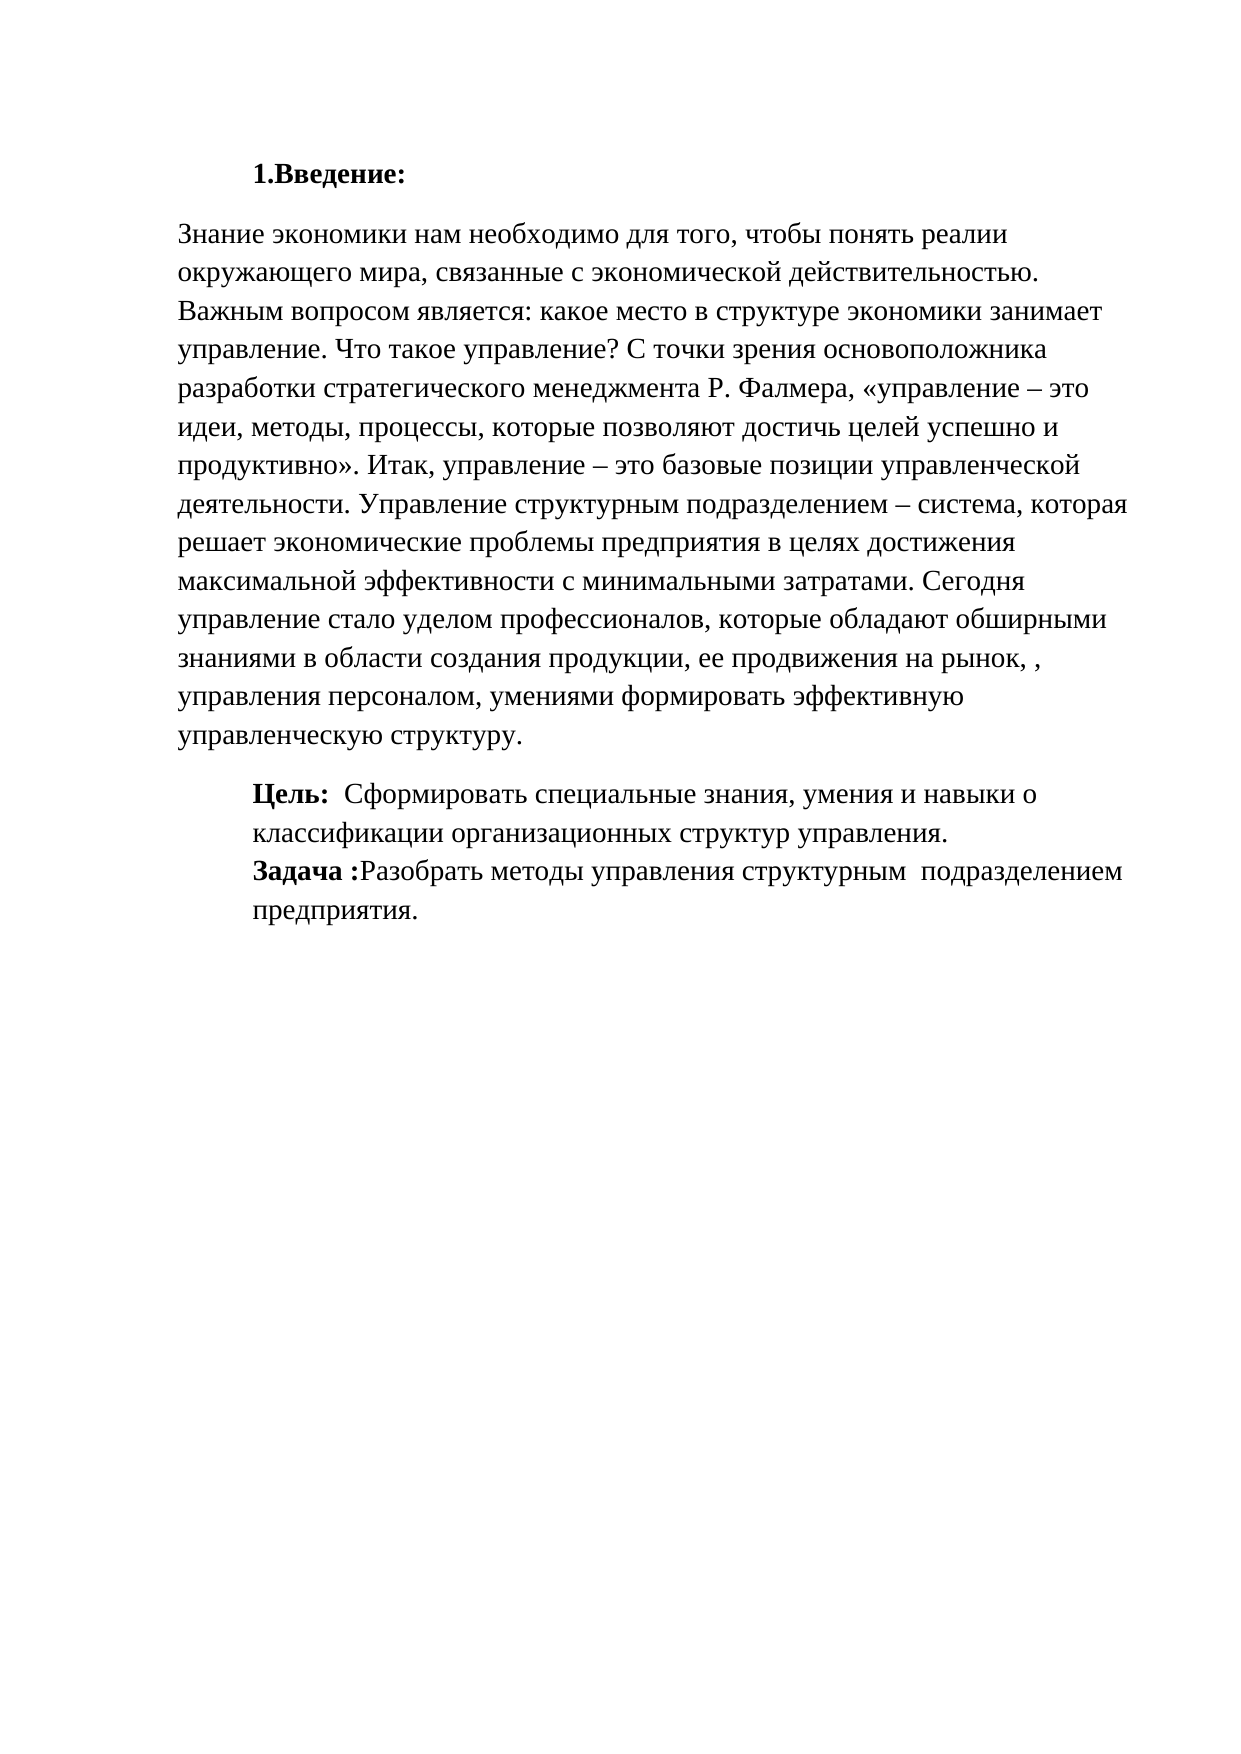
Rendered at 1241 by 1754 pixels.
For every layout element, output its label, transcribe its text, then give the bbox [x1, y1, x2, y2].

list 1.Введение: [252, 157, 1152, 190]
list Цель: Сформировать специальные знания, умения и навыки о классификации организационных структур управления. [252, 776, 1152, 848]
text Знание экономики нам необходимо для того, чтобы понять реалии окружающего мира, связанные с экономической действительностью. Важным вопросом является: какое место в структуре экономики занимает управление. Что такое управление? С точки зрения основоположника разработки стратегического менеджмента Р. Фалмера, «управление – это идеи, методы, процессы, которые позволяют достичь целей успешно и продуктивно». Итак, управление – это базовые позиции управленческой деятельности. Управление структурным подразделением – система, которая решает экономические проблемы предприятия в целях достижения максимальной эффективности с минимальными затратами. Сегодня управление стало уделом профессионалов, которые обладают обширными знаниями в области создания продукции, ее продвижения на рынок, , управления персоналом, умениями формировать эффективную управленческую структуру. [177, 216, 1152, 751]
list Задача :Разобрать методы управления структурным подразделением предприятия. [252, 853, 1152, 926]
